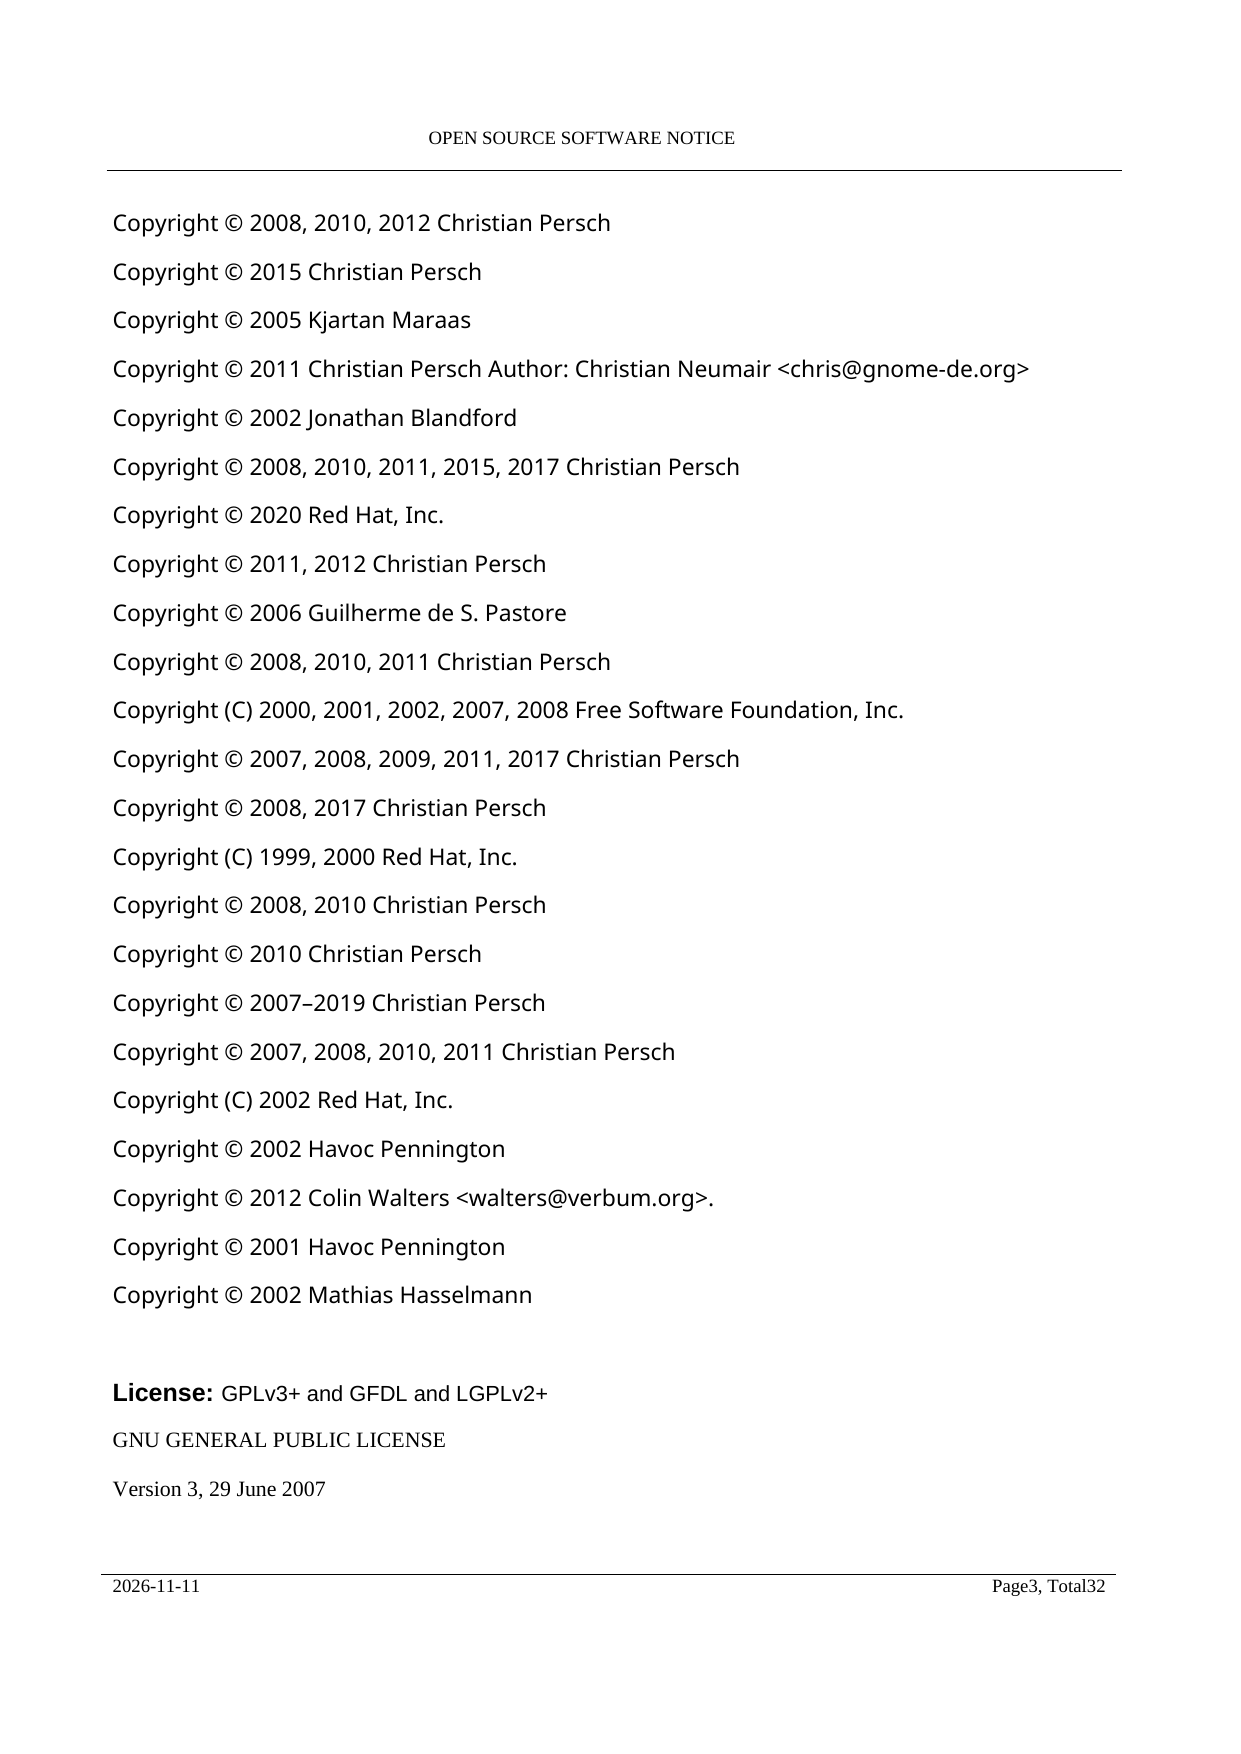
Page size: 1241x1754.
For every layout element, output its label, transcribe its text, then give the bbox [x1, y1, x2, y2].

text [112, 206, 1128, 1360]
text License: GPLv3+ and GFDL and LGPLv2+ [112, 1376, 1128, 1409]
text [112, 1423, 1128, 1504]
